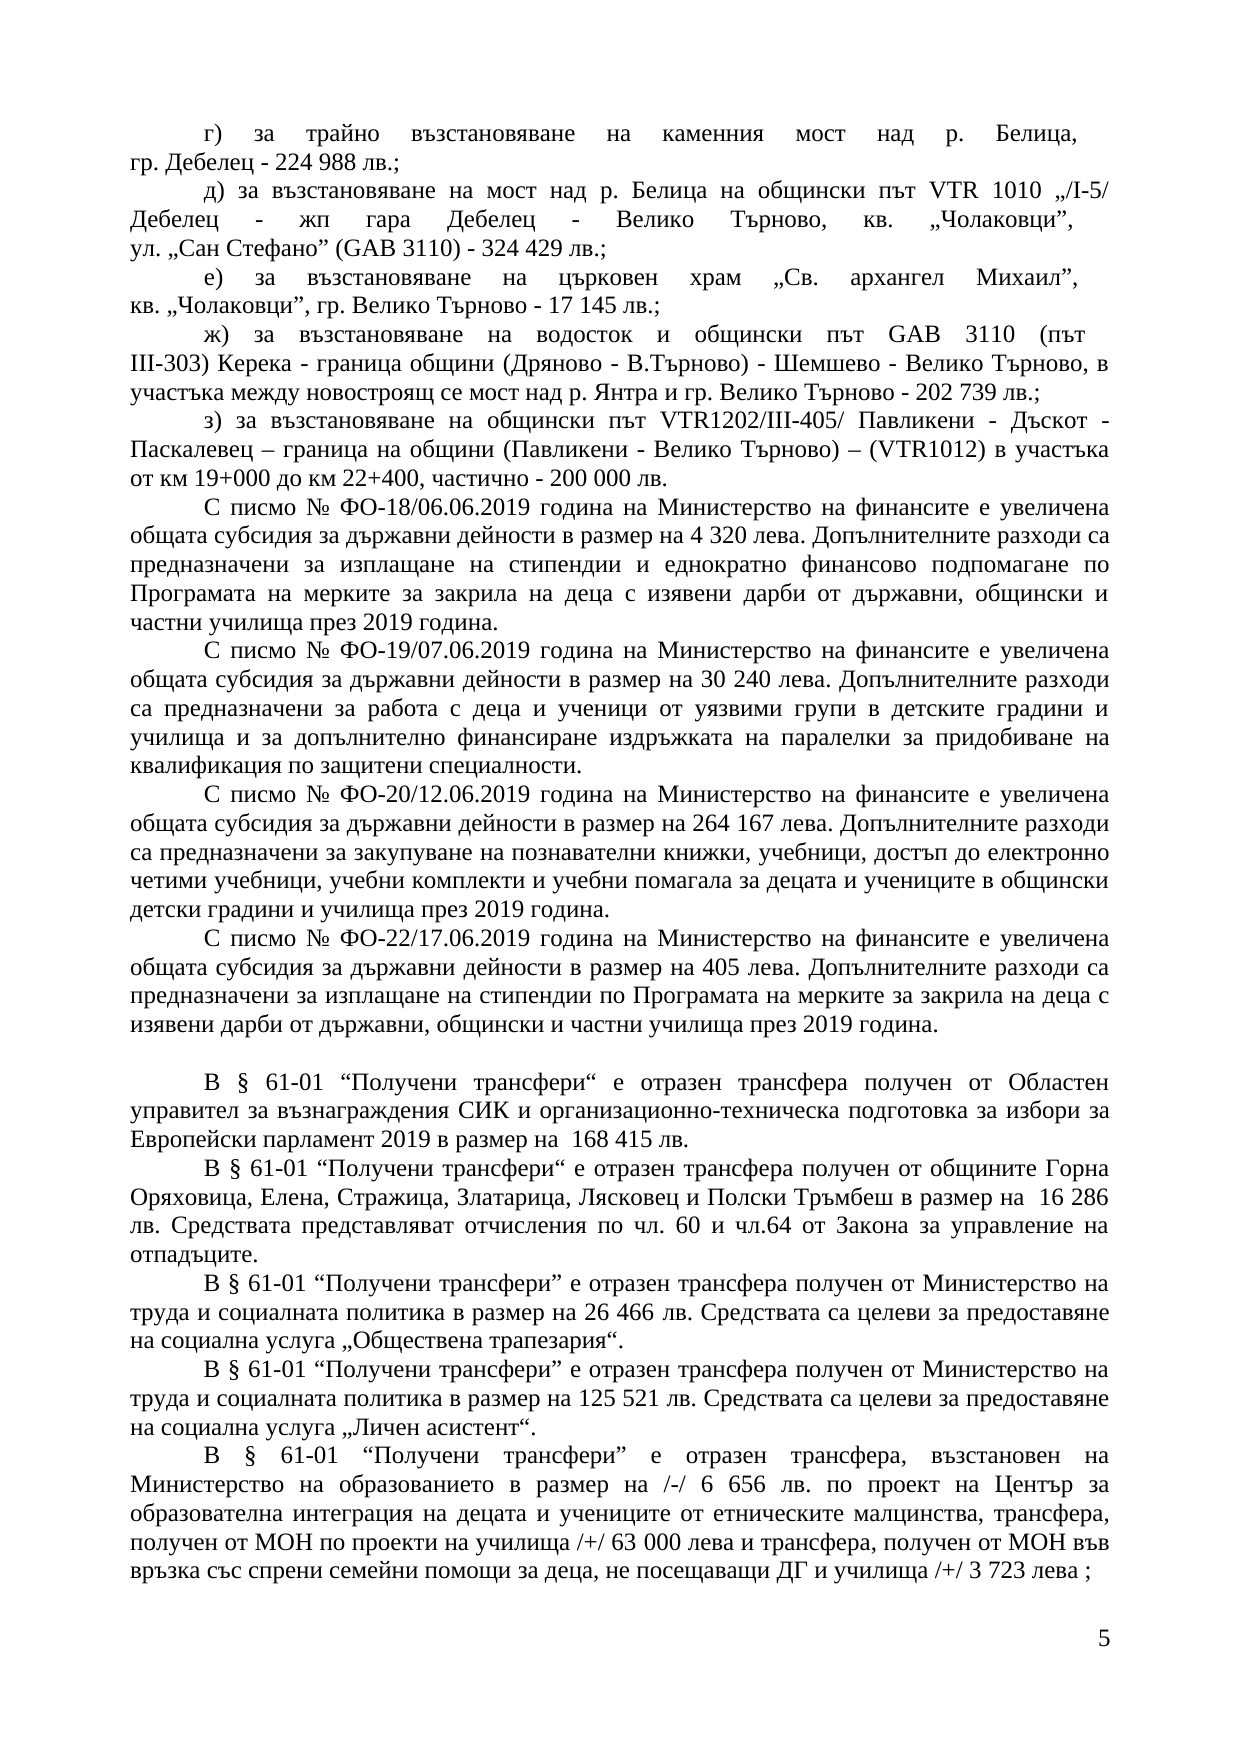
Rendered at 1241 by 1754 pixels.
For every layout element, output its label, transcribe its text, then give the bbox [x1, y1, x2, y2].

text С писмо № ФО-18/06.06.2019 година на Министерство на финансите е увеличена общата субсидия за държавни дейности в размер на 4 320 лева. Допълнителните разходи са предназначени за изплащане на стипендии и еднократно финансово подпомагане по Програмата на мерките за закрила на деца с изявени дарби от държавни, общински и частни училища през 2019 година. [130, 492, 1110, 636]
text е) за възстановяване на църковен храм „Св. архангел Михаил”, кв. „Чолаковци”, гр. Велико Търново - 17 145 лв.; [130, 262, 1110, 319]
text В § 61-01 “Получени трансфери” е отразен трансфера получен от Министерство на труда и социалната политика в размер на 26 466 лв. Средствата са целеви за предоставяне на социална услуга „Обществена трапезария“. [130, 1268, 1110, 1354]
text С писмо № ФО-20/12.06.2019 година на Министерство на финансите е увеличена общата субсидия за държавни дейности в размер на 264 167 лева. Допълнителните разходи са предназначени за закупуване на познавателни книжки, учебници, достъп до електронно четими учебници, учебни комплекти и учебни помагала за децата и учениците в общински детски градини и училища през 2019 година. [130, 779, 1110, 923]
text д) за възстановяване на мост над р. Белица на общински път VTR 1010 „/І-5/ Дебелец - жп гара Дебелец - Велико Търново, кв. „Чолаковци”, ул. „Сан Стефано” (GAB 3110) - 324 429 лв.; [130, 176, 1110, 262]
text з) за възстановяване на общински път VTR1202/ІІІ-405/ Павликени - Дъскот - Паскалевец – граница на общини (Павликени - Велико Търново) – (VTR1012) в участъка от км 19+000 до км 22+400, частично - 200 000 лв. [130, 406, 1110, 492]
text В § 61-01 “Получени трансфери” е отразен трансфера получен от Министерство на труда и социалната политика в размер на 125 521 лв. Средствата са целеви за предоставяне на социална услуга „Личен асистент“. [130, 1354, 1110, 1441]
text г) за трайно възстановяване на каменния мост над р. Белица, гр. Дебелец - 224 988 лв.; [130, 118, 1110, 176]
text В § 61-01 “Получени трансфери“ е отразен трансфера получен от Областен управител за възнаграждения СИК и организационно-техническа подготовка за избори за Европейски парламент 2019 в размер на 168 415 лв. [130, 1067, 1110, 1153]
text В § 61-01 “Получени трансфери“ е отразен трансфера получен от общините Горна Оряховица, Елена, Стражица, Златарица, Лясковец и Полски Тръмбеш в размер на 16 286 лв. Средствата представляват отчисления по чл. 60 и чл.64 от Закона за управление на отпадъците. [130, 1153, 1110, 1268]
text С писмо № ФО-22/17.06.2019 година на Министерство на финансите е увеличена общата субсидия за държавни дейности в размер на 405 лева. Допълнителните разходи са предназначени за изплащане на стипендии по Програмата на мерките за закрила на деца с изявени дарби от държавни, общински и частни училища през 2019 година. [130, 923, 1110, 1038]
text В § 61-01 “Получени трансфери” е отразен трансфера, възстановен на Министерство на образованието в размер на /-/ 6 656 лв. по проект на Център за образователна интеграция на децата и учениците от етническите малцинства, трансфера, получен от МОН по проекти на училища /+/ 63 000 лева и трансфера, получен от МОН във връзка със спрени семейни помощи за деца, не посещаващи ДГ и училища /+/ 3 723 лева ; [130, 1441, 1110, 1584]
text С писмо № ФО-19/07.06.2019 година на Министерство на финансите е увеличена общата субсидия за държавни дейности в размер на 30 240 лева. Допълнителните разходи са предназначени за работа с деца и ученици от уязвими групи в детските градини и училища и за допълнително финансиране издръжката на паралелки за придобиване на квалификация по защитени специалности. [130, 636, 1110, 779]
text ж) за възстановяване на водосток и общински път GAB 3110 (път ІІІ-303) Керека - граница общини (Дряново - В.Търново) - Шемшево - Велико Търново, в участъка между новостроящ се мост над р. Янтра и гр. Велико Търново - 202 739 лв.; [130, 319, 1110, 406]
